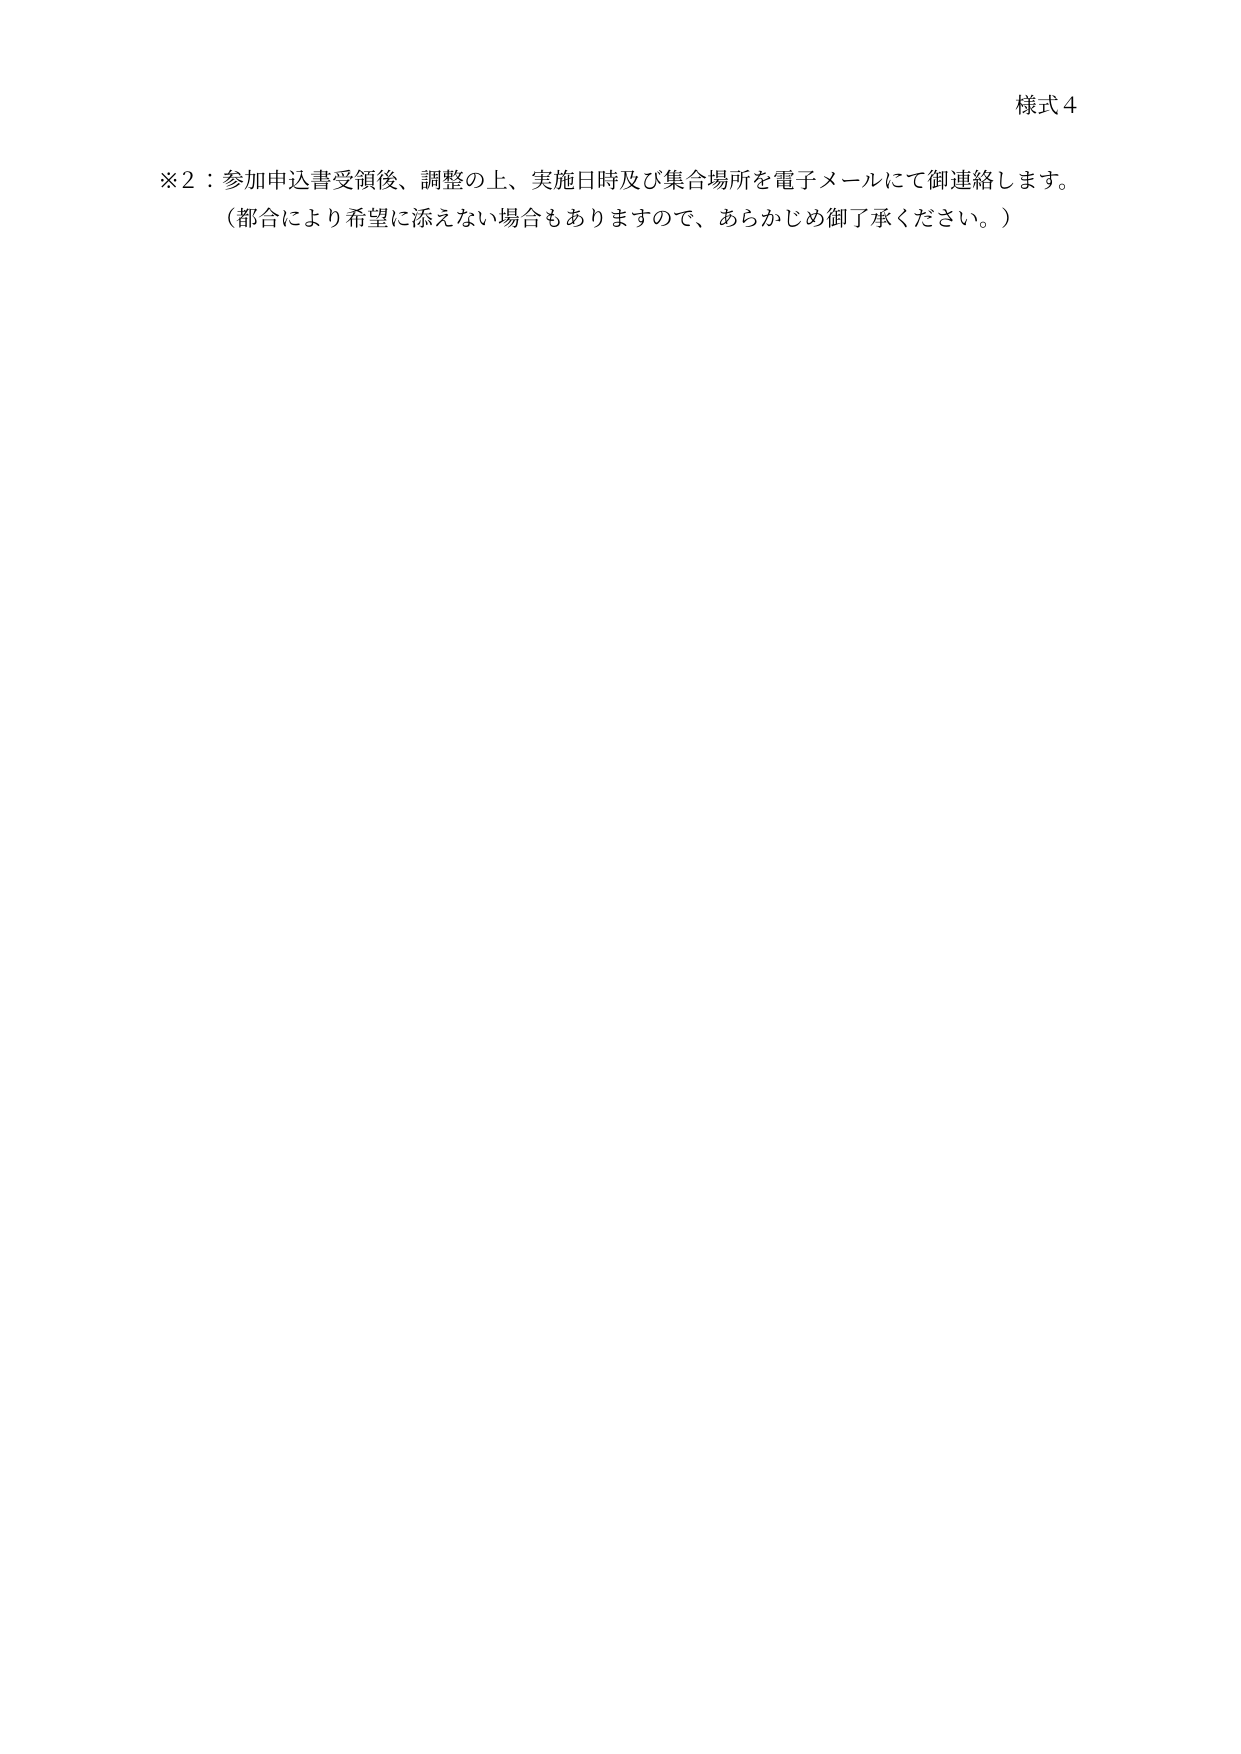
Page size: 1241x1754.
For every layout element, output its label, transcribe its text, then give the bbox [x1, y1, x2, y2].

list ※２：参加申込書受領後、調整の上、実施日時及び集合場所を電子メールにて御連絡します。（都合により希望に添えない場合もありますので、あらかじめ御了承ください。） [159, 161, 1081, 236]
